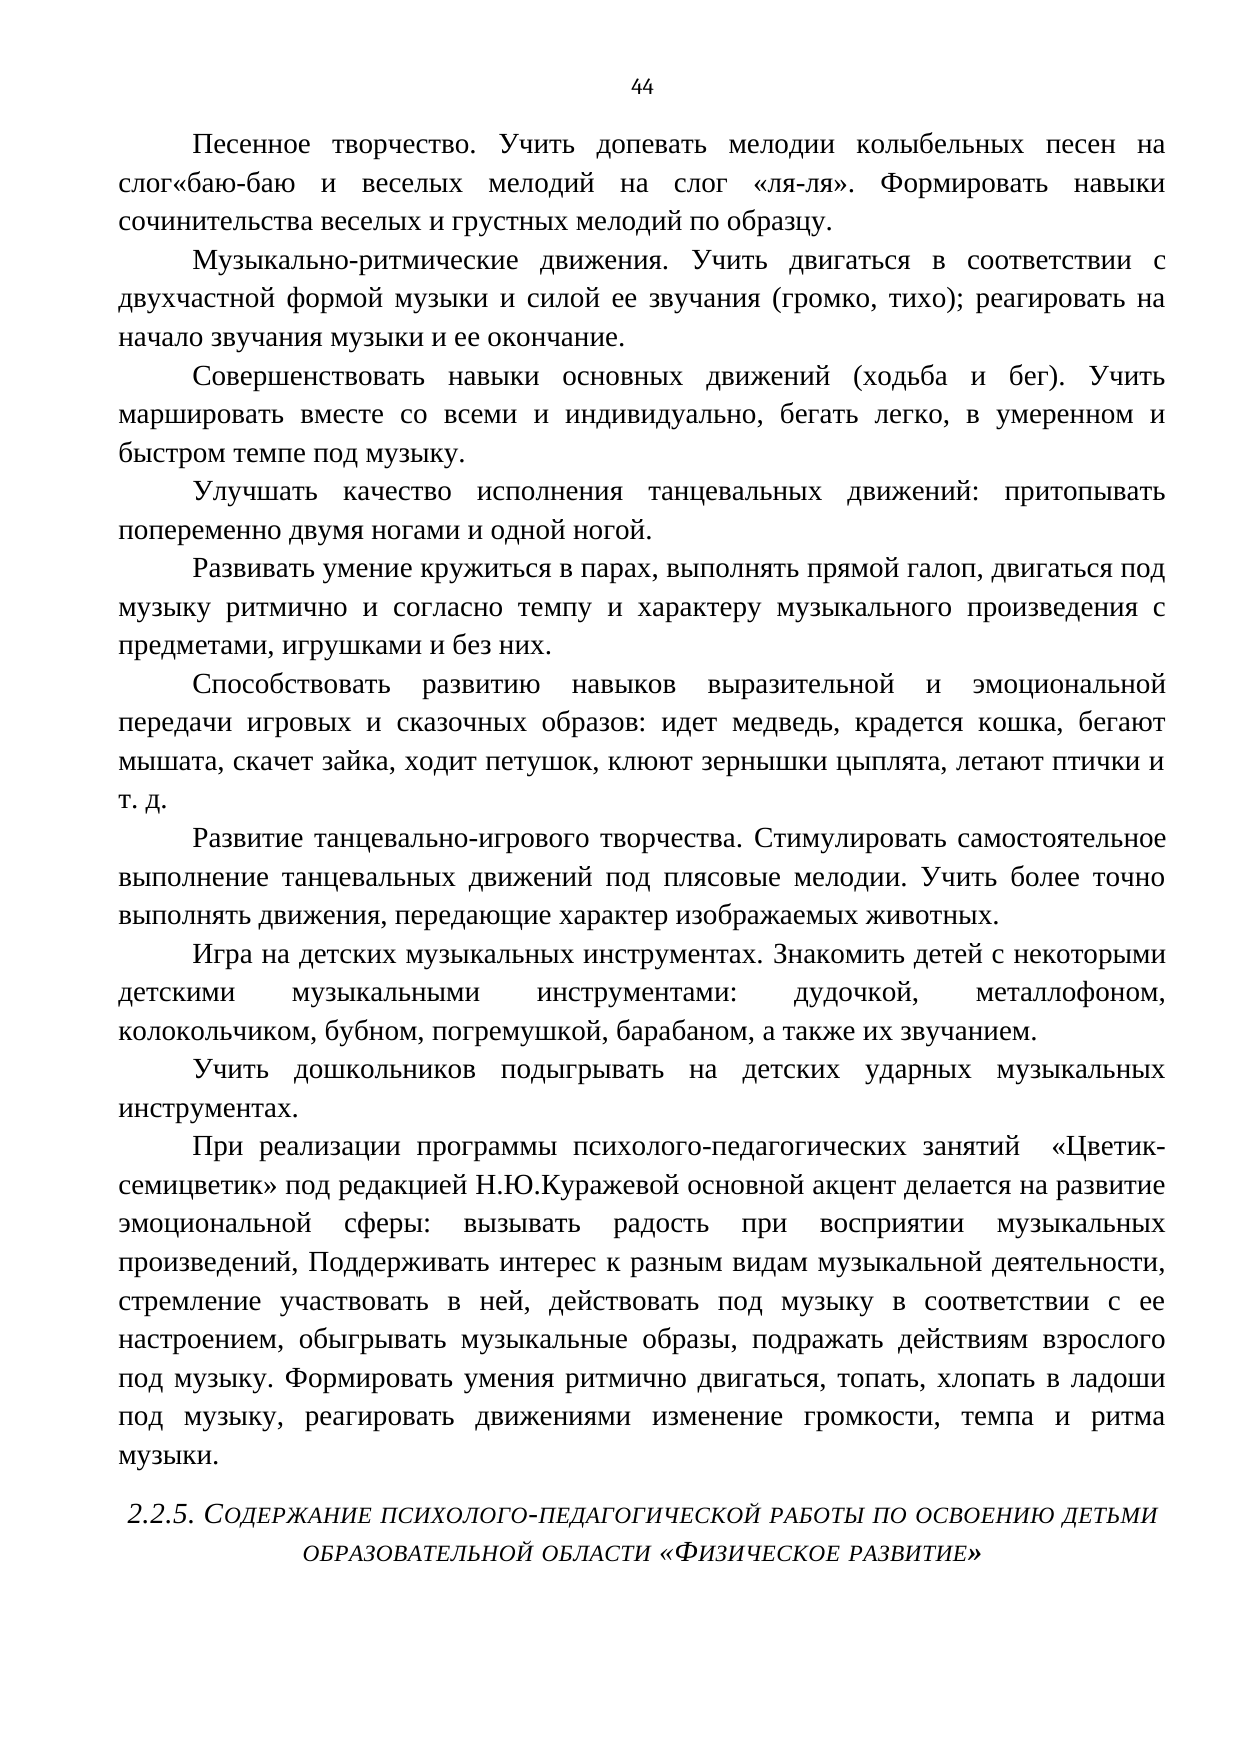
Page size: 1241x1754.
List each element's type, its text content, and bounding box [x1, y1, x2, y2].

text Способствовать развитию навыков выразительной и эмоциональной передачи игровых и сказочных образов: идет медведь, крадется кошка, бегают мышата, скачет зайка, ходит петушок, клюют зернышки цыплята, летают птички и т. д. [118, 666, 1167, 815]
text Развитие танцевально-игрового творчества. Стимулировать самостоятельное выполнение танцевальных движений под плясовые мелодии. Учить более точно выполнять движения, передающие характер изображаемых животных. [118, 820, 1167, 931]
text Песенное творчество. Учить допевать мелодии колыбельных песен на слог«баю-баю и веселых мелодий на слог «ля-ля». Формировать навыки сочинительства веселых и грустных мелодий по образцу. [118, 126, 1167, 237]
text Совершенствовать навыки основных движений (ходьба и бег). Учить маршировать вместе со всеми и индивидуально, бегать легко, в умеренном и быстром темпе под музыку. [118, 358, 1167, 468]
text Учить дошкольников подыгрывать на детских ударных музыкальных инструментах. [118, 1051, 1167, 1123]
text Развивать умение кружиться в парах, выполнять прямой галоп, двигаться под музыку ритмично и согласно темпу и характеру музыкального произведения с предметами, игрушками и без них. [118, 550, 1167, 661]
text При реализации программы психолого-педагогических занятий «Цветик-семицветик» под редакцией Н.Ю.Куражевой основной акцент делается на развитие эмоциональной сферы: вызывать радость при восприятии музыкальных произведений, Поддерживать интерес к разным видам музыкальной деятельности, стремление участвовать в ней, действовать под музыку в соответствии с ее настроением, обыгрывать музыкальные образы, подражать действиям взрослого под музыку. Формировать умения ритмично двигаться, топать, хлопать в ладоши под музыку, реагировать движениями изменение громкости, темпа и ритма музыки. [118, 1128, 1167, 1470]
text Музыкально-ритмические движения. Учить двигаться в соответствии с двухчастной формой музыки и силой ее звучания (громко, тихо); реагировать на начало звучания музыки и ее окончание. [118, 242, 1167, 353]
text Улучшать качество исполнения танцевальных движений: притопывать попеременно двумя ногами и одной ногой. [118, 473, 1167, 545]
subtitle 2.2.5. Содержание психолого-педагогической работы по освоению детьми образовательной области «Физическое развитие» [118, 1496, 1167, 1568]
text Игра на детских музыкальных инструментах. Знакомить детей с некоторыми детскими музыкальными инструментами: дудочкой, металлофоном, колокольчиком, бубном, погремушкой, барабаном, а также их звучанием. [118, 936, 1167, 1046]
